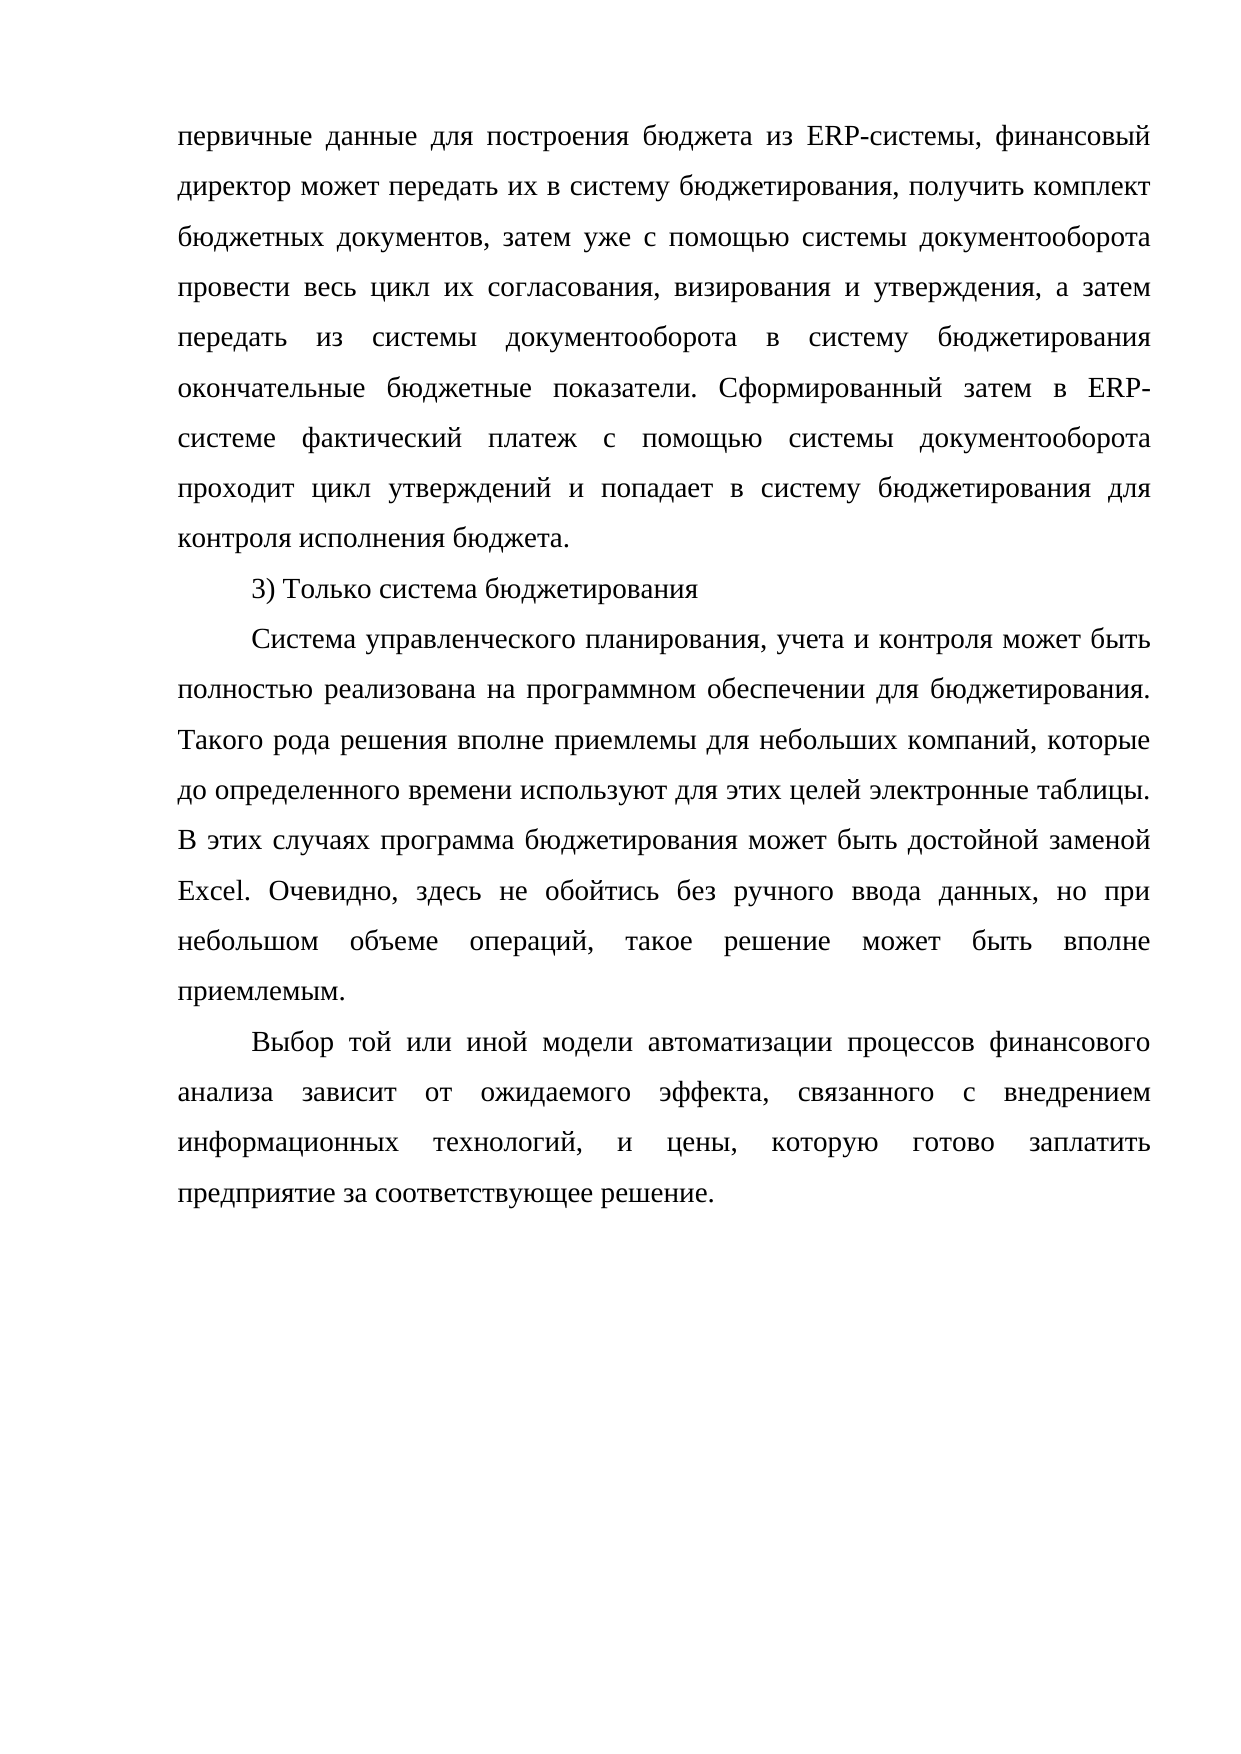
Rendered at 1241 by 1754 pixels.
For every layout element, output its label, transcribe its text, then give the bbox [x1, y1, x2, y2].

text Выбор той или иной модели автоматизации процессов финансового анализа зависит от ожидаемого эффекта, связанного с внедрением информационных технологий, и цены, которую готово заплатить предприятие за соответствующее решение. [177, 1024, 1152, 1208]
text 3) Только система бюджетирования [177, 571, 1152, 604]
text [177, 118, 1152, 554]
text Система управленческого планирования, учета и контроля может быть полностью реализована на программном обеспечении для бюджетирования. Такого рода решения вполне приемлемы для небольших компаний, которые до определенного времени используют для этих целей электронные таблицы. В этих случаях программа бюджетирования может быть достойной заменой Excel. Очевидно, здесь не обойтись без ручного ввода данных, но при небольшом объеме операций, такое решение может быть вполне приемлемым. [177, 621, 1152, 1007]
